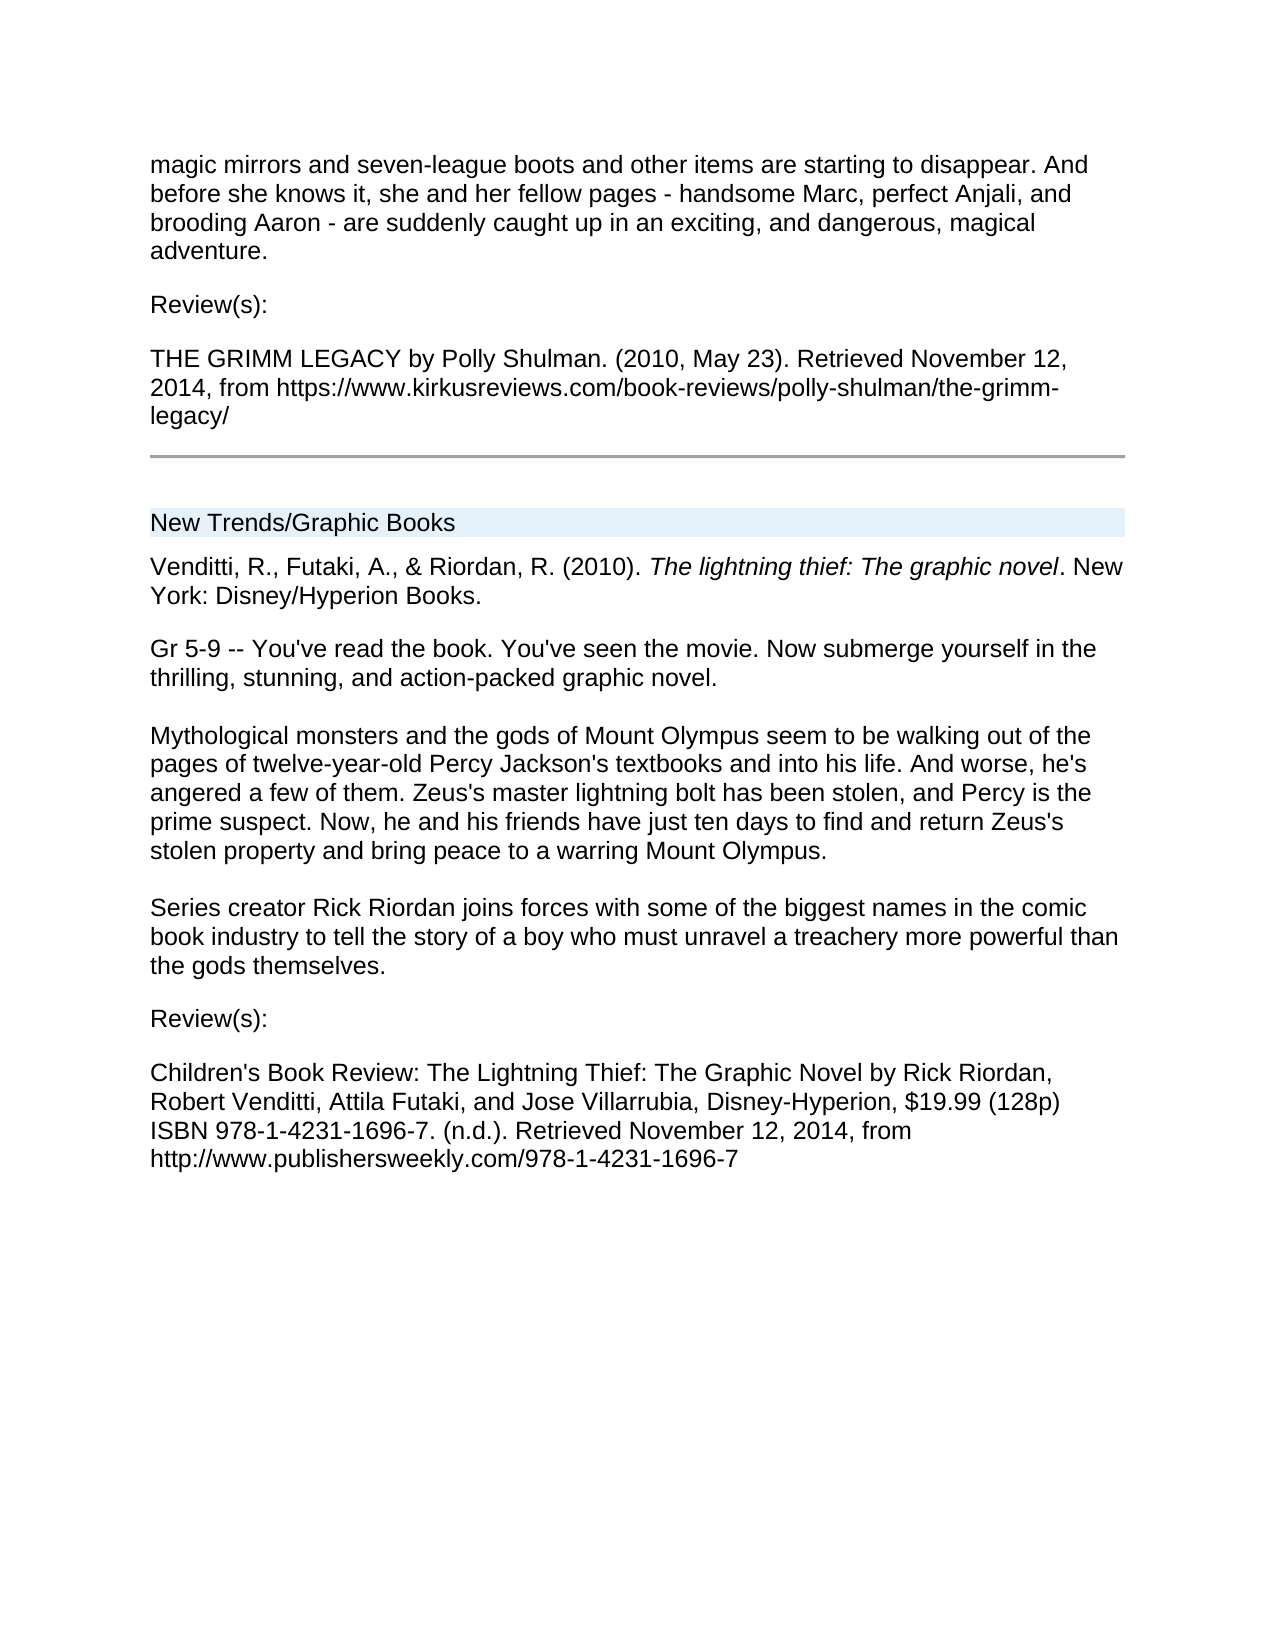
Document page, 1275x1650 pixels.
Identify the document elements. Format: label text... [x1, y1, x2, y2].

text Children's Book Review: The Lightning Thief: The Graphic Novel by Rick Riordan, Robert Venditti, Attila Futaki, and Jose Villarrubia, Disney-Hyperion, $19.99 (128p) ISBN 978-1-4231-1696-7. (n.d.). Retrieved November 12, 2014, from http://www.publishersweekly.com/978-1-4231-1696-7 [150, 1058, 1125, 1173]
text Venditti, R., Futaki, A., & Riordan, R. (2010). The lightning thief: The graphic novel. New York: Disney/Hyperion Books. [150, 552, 1125, 609]
text New Trends/Graphic Books [150, 508, 1125, 537]
text Gr 5-9 -- You've read the book. You've seen the movie. Now submerge yourself in the thrilling, stunning, and action-packed graphic novel. Mythological monsters and the gods of Mount Olympus seem to be walking out of the pages of twelve-year-old Percy Jackson's textbooks and into his life. And worse, he's angered a few of them. Zeus's master lightning bolt has been stolen, and Percy is the prime suspect. Now, he and his friends have just ten days to find and return Zeus's stolen property and bring peace to a warring Mount Olympus. Series creator Rick Riordan joins forces with some of the biggest names in the comic book industry to tell the story of a boy who must unravel a treachery more powerful than the gods themselves. [150, 634, 1125, 979]
text Review(s): [150, 1004, 1125, 1033]
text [150, 150, 1125, 265]
text THE GRIMM LEGACY by Polly Shulman. (2010, May 23). Retrieved November 12, 2014, from https://www.kirkusreviews.com/book-reviews/polly-shulman/the-grimm-legacy/ [150, 344, 1125, 430]
text Review(s): [150, 290, 1125, 319]
